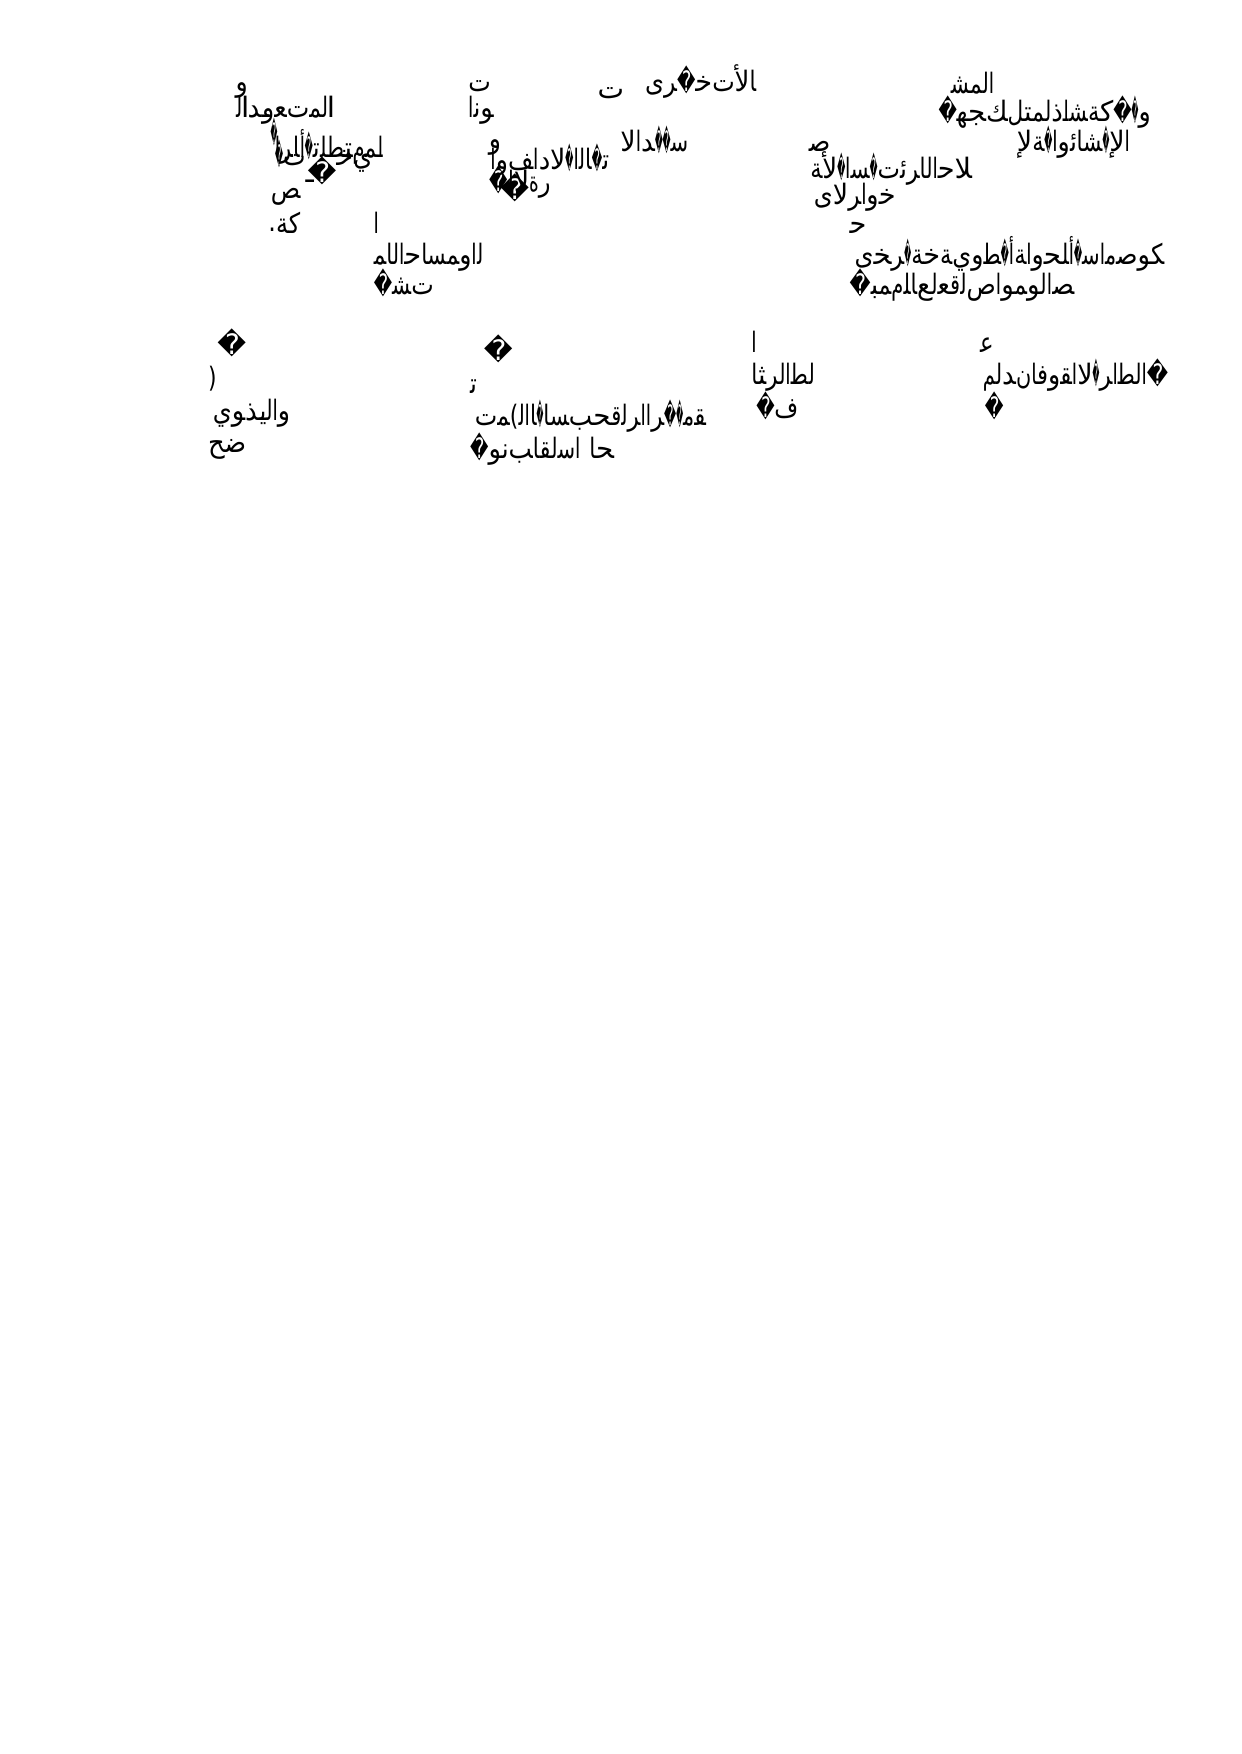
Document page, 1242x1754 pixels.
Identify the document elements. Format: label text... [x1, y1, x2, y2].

text � (واﻟﻳﺬﻮيﺿﺢ [208, 320, 303, 459]
text ﺳ��ﺪاﻻ [620, 131, 689, 157]
text ﺣﻜﻮﺻﻣاﺳ�أﻠﺤواﺔأ�ﻄويﺔﺧﺔ�ﺮﺨىﺼاﻟﻮﻤﻮاصﻟﻗﻌﻟﻊﺎﻠمﻤﺒ� [850, 210, 1169, 300]
text واﻟﻤتﻌوﺪاﻟﻤتﻜﻮﻧاﺎﻷتﺧ�ﺮى [642, 71, 814, 97]
text ﻛﺔ. [75, 210, 300, 240]
text اﻟاوﻤﺴﺎﺣاﻟﺎﻤتﺸ� [374, 210, 500, 300]
text واﻟﻤتﻌوﺪاﻟﻤتﻜﻮﻧاﺎﻷتﺧ�ﺮى [236, 71, 341, 123]
text ﻋ�اﻟﻄاﺮ�ﻻاﻘوفانﺪلم� [980, 326, 1169, 424]
text �اﻤمﺘﻄﻠﺗ�أﺎﺮايﺧ�ت�ﺺ [271, 131, 394, 205]
text � ﺗﻘﻣ��ﺮااﺮﻟﻗﺤﺐﺴﺎ�ﺎاﻟ)ﻤتﺤﺎ اﺳﻟﻘﺎﺐﻧﻮ� [470, 326, 707, 465]
text وﺗ�ﺎﻟا�ﻻداﻒوارةﻻﻟ� [489, 131, 609, 196]
text ﺻﻼﺣاﻟﺎﺮﺋت�ﺴا�ﻷﺔﺧواﺮﻻى [809, 131, 972, 210]
text اﻟﻄاﻟﺮﺜﺎف� [751, 326, 832, 424]
text اﻟﻤﺸ و��ﻛﺔﺸاذﻟﻤﺘﻞﻚﺠﻬ� [938, 71, 1169, 127]
text اﻹ�ﺸﺎﺋوا�ﺔﻹ [1012, 131, 1169, 157]
